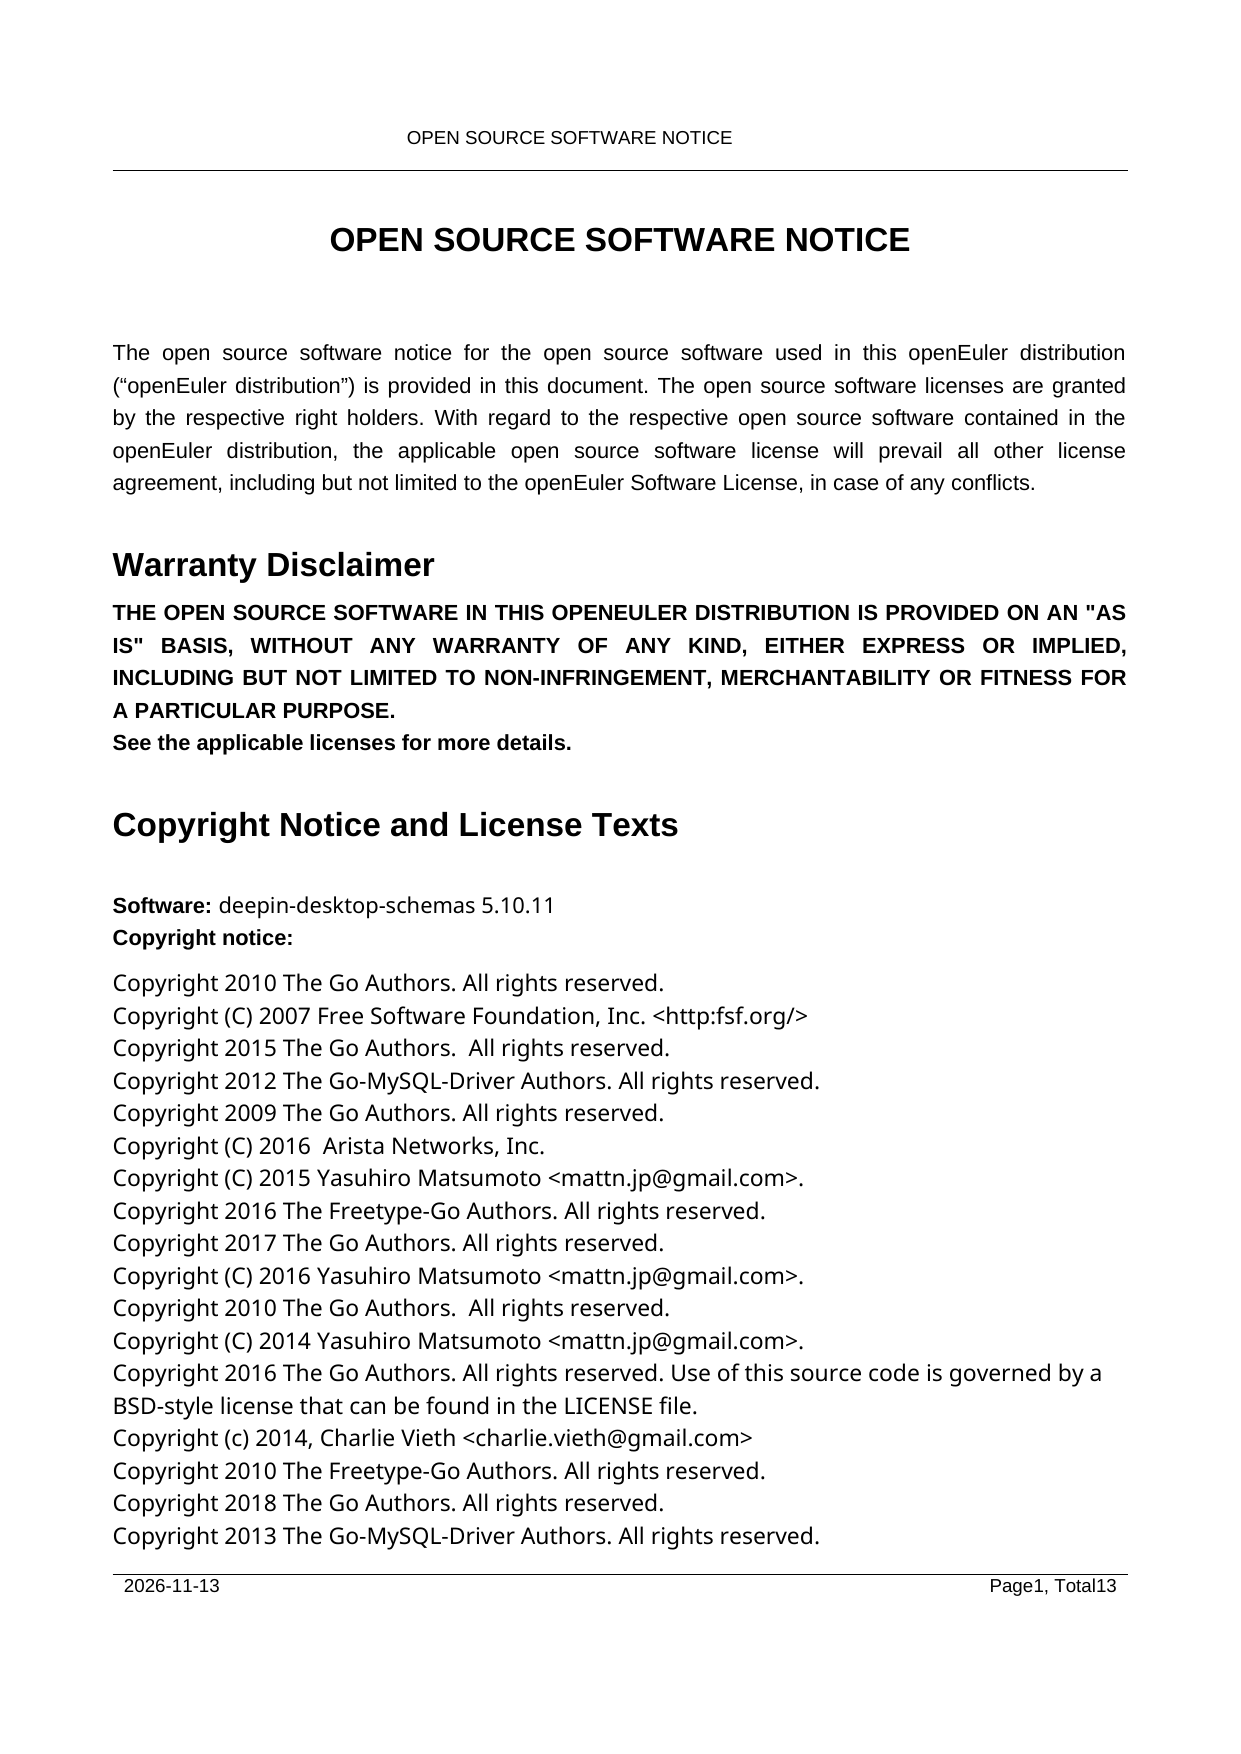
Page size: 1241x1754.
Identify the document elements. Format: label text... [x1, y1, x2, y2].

text Copyright Notice and License Texts [112, 791, 1128, 856]
text Copyright notice: [112, 921, 1128, 954]
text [112, 966, 1128, 1551]
text Warranty Disclaimer [112, 531, 1128, 596]
title Software: deepin-desktop-schemas 5.10.11 [112, 889, 1128, 921]
text The open source software notice for the open source software used in this openEuler distribution (“openEuler distribution”) is provided in this document. The open source software licenses are granted by the respective right holders. With regard to the respective open source software contained in the openEuler distribution, the applicable open source software license will prevail all other license agreement, including but not limited to the openEuler Software License, in case of any conflicts. [112, 336, 1128, 499]
text OPEN SOURCE SOFTWARE NOTICE [112, 206, 1128, 271]
text THE OPEN SOURCE SOFTWARE IN THIS OPENEULER DISTRIBUTION IS PROVIDED ON AN "AS IS" BASIS, WITHOUT ANY WARRANTY OF ANY KIND, EITHER EXPRESS OR IMPLIED, INCLUDING BUT NOT LIMITED TO NON-INFRINGEMENT, MERCHANTABILITY OR FITNESS FOR A PARTICULAR PURPOSE. See the applicable licenses for more details. [112, 596, 1128, 759]
